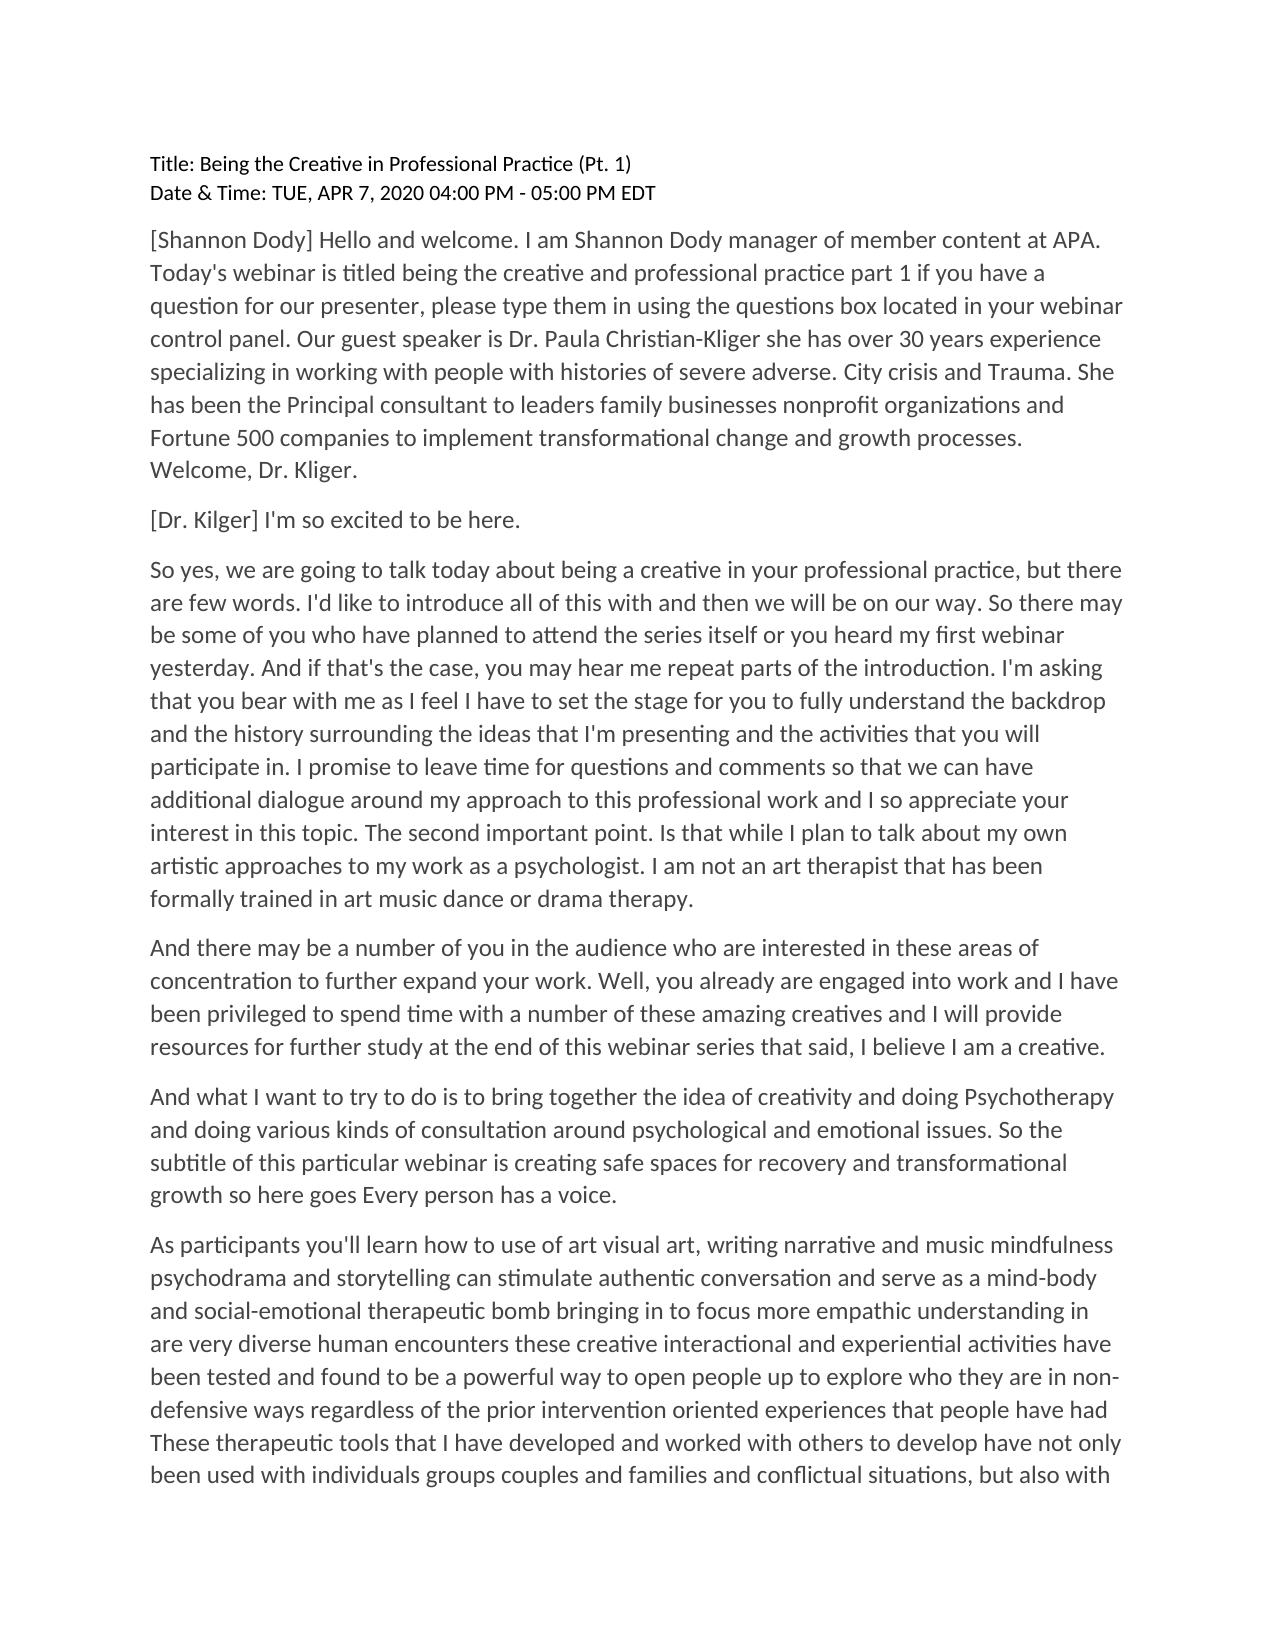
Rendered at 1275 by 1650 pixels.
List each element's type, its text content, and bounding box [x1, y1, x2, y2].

text And there may be a number of you in the audience who are interested in these areas of concentration to further expand your work. Well, you already are engaged into work and I have been privileged to spend time with a number of these amazing creatives and I will provide resources for further study at the end of this webinar series that said, I believe I am a creative. [150, 932, 1125, 1062]
text [Dr. Kilger] I'm so excited to be here. [150, 504, 1125, 535]
text Title: Being the Creative in Professional Practice (Pt. 1) Date & Time: TUE, APR 7, 2020 04:00 PM - 05:00 PM EDT [150, 150, 1125, 205]
text [Shannon Dody] Hello and welcome. I am Shannon Dody manager of member content at APA. Today's webinar is titled being the creative and professional practice part 1 if you have a question for our presenter, please type them in using the questions box located in your webinar control panel. Our guest speaker is Dr. Paula Christian-Kliger she has over 30 years experience specializing in working with people with histories of severe adverse. City crisis and Trauma. She has been the Principal consultant to leaders family businesses nonprofit organizations and Fortune 500 companies to implement transformational change and growth processes. Welcome, Dr. Kliger. [150, 224, 1125, 485]
text So yes, we are going to talk today about being a creative in your professional practice, but there are few words. I'd like to introduce all of this with and then we will be on our way. So there may be some of you who have planned to attend the series itself or you heard my first webinar yesterday. And if that's the case, you may hear me repeat parts of the introduction. I'm asking that you bear with me as I feel I have to set the stage for you to fully understand the backdrop and the history surrounding the ideas that I'm presenting and the activities that you will participate in. I promise to leave time for questions and comments so that we can have additional dialogue around my approach to this professional work and I so appreciate your interest in this topic. The second important point. Is that while I plan to talk about my own artistic approaches to my work as a psychologist. I am not an art therapist that has been formally trained in art music dance or drama therapy. [150, 554, 1125, 913]
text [150, 1229, 1125, 1490]
text And what I want to try to do is to bring together the idea of creativity and doing Psychotherapy and doing various kinds of consultation around psychological and emotional issues. So the subtitle of this particular webinar is creating safe spaces for recovery and transformational growth so here goes Every person has a voice. [150, 1081, 1125, 1210]
